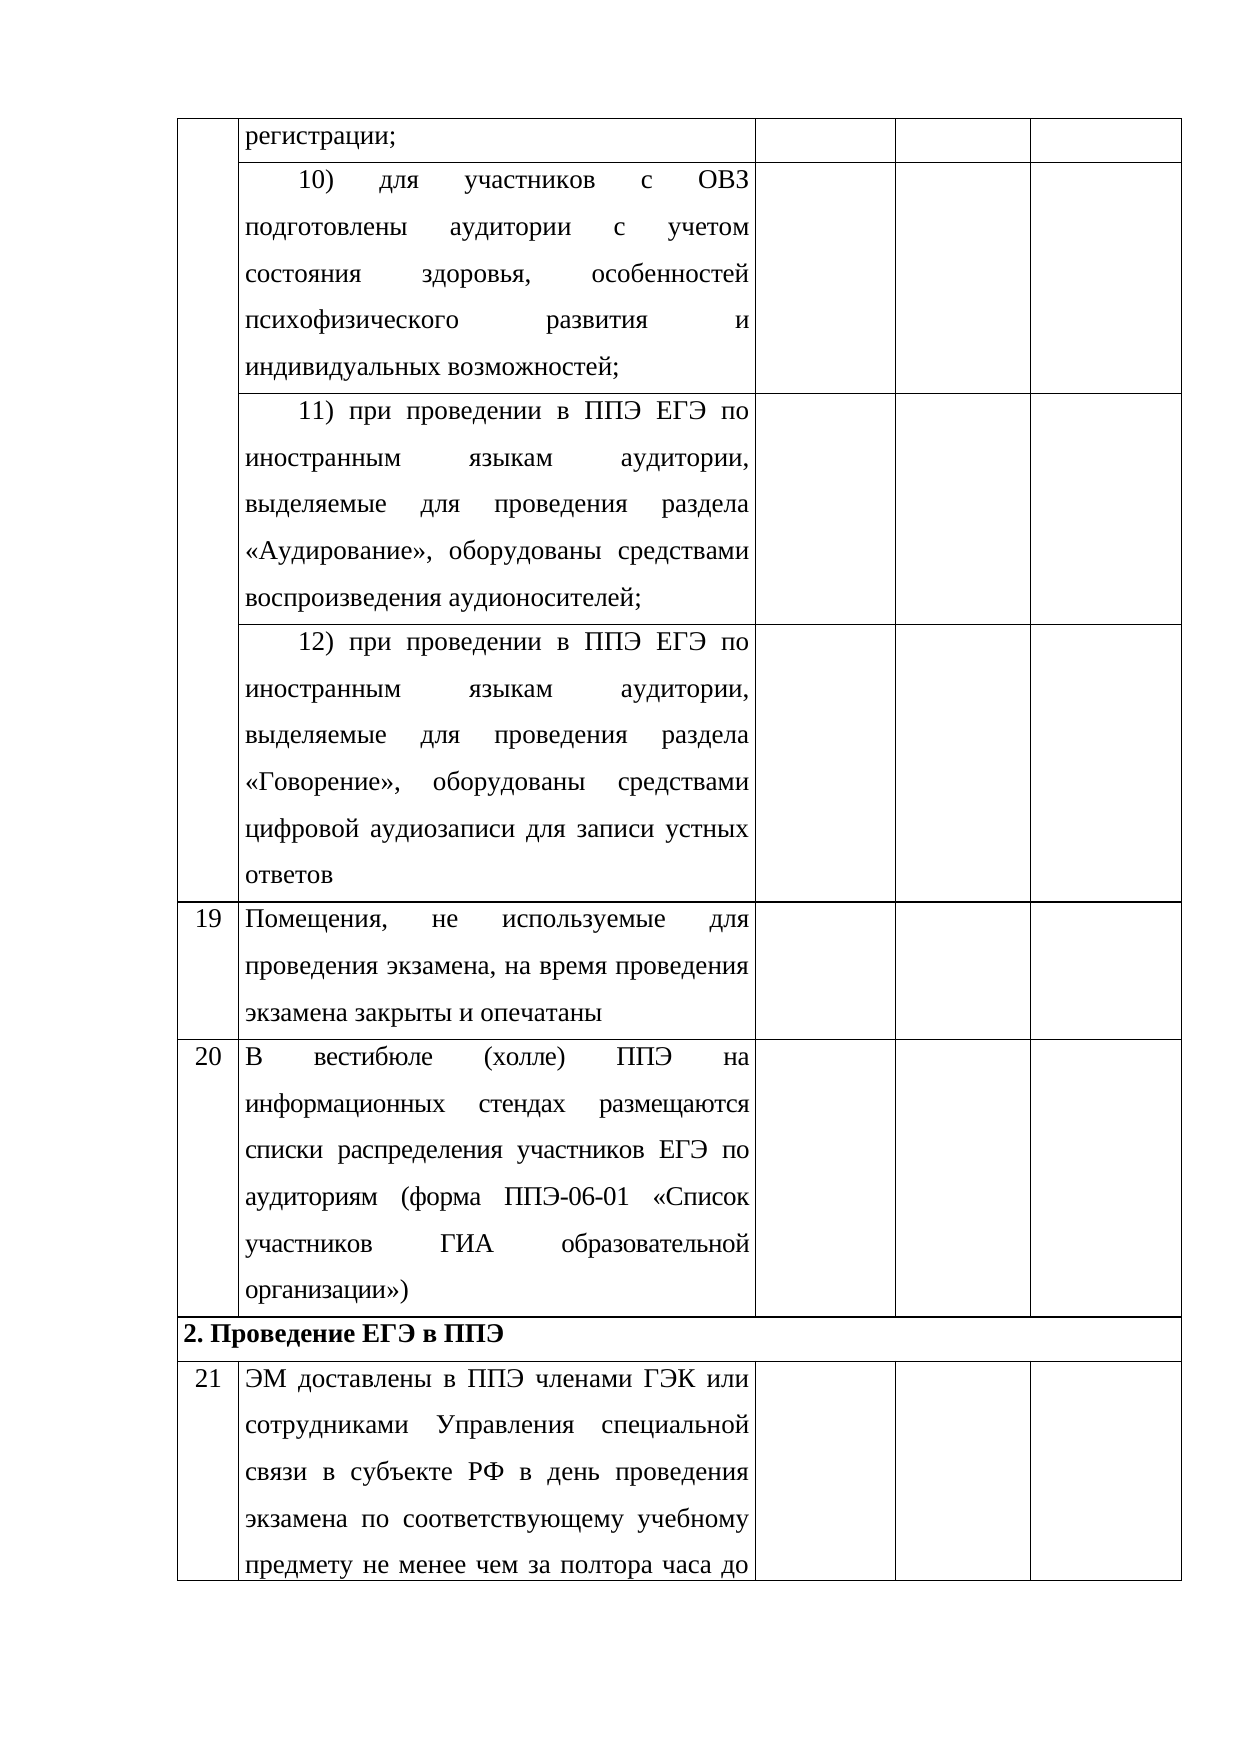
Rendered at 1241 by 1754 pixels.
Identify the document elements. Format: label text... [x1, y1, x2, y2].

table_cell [239, 119, 755, 162]
table_cell [1031, 119, 1181, 162]
table_cell 2. Проведение ЕГЭ в ППЭ [178, 1318, 1181, 1361]
table_cell 12) при проведении в ППЭ ЕГЭ по иностранным языкам аудитории, выделяемые для проведения раздела «Говорение», оборудованы средствами цифровой аудиозаписи для записи устных ответов [239, 625, 755, 901]
table_cell 11) при проведении в ППЭ ЕГЭ по иностранным языкам аудитории, выделяемые для проведения раздела «Аудирование», оборудованы средствами воспроизведения аудионосителей; [239, 394, 755, 624]
table_cell 19 [178, 903, 238, 1039]
table_cell [756, 119, 895, 162]
table_cell [756, 163, 895, 393]
table_cell [756, 625, 895, 901]
table_cell В вестибюле (холле) ППЭ на информационных стендах размещаются списки распределения участников ЕГЭ по аудиториям (форма ППЭ-06-01 «Список участников ГИА образовательной организации») [239, 1040, 755, 1316]
table_cell [1031, 1362, 1181, 1579]
table_cell [896, 119, 1030, 162]
table_cell [896, 394, 1030, 624]
table_cell [1031, 163, 1181, 393]
table_cell [756, 394, 895, 624]
table_cell [1031, 903, 1181, 1039]
table_cell Помещения, не используемые для проведения экзамена, на время проведения экзамена закрыты и опечатаны [239, 903, 755, 1039]
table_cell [239, 1362, 755, 1579]
table_cell [1031, 625, 1181, 901]
table_cell [896, 1362, 1030, 1579]
table_cell [756, 1040, 895, 1316]
table_cell 10) для участников с ОВЗ подготовлены аудитории с учетом состояния здоровья, особенностей психофизического развития и индивидуальных возможностей; [239, 163, 755, 393]
table_cell 21 [178, 1362, 238, 1579]
table_cell [896, 625, 1030, 901]
table_cell [756, 903, 895, 1039]
table_cell [1031, 1040, 1181, 1316]
table_cell [896, 163, 1030, 393]
table_cell [756, 1362, 895, 1579]
table_cell [896, 1040, 1030, 1316]
table_cell [1031, 394, 1181, 624]
table_cell 20 [178, 1040, 238, 1316]
table_cell [896, 903, 1030, 1039]
